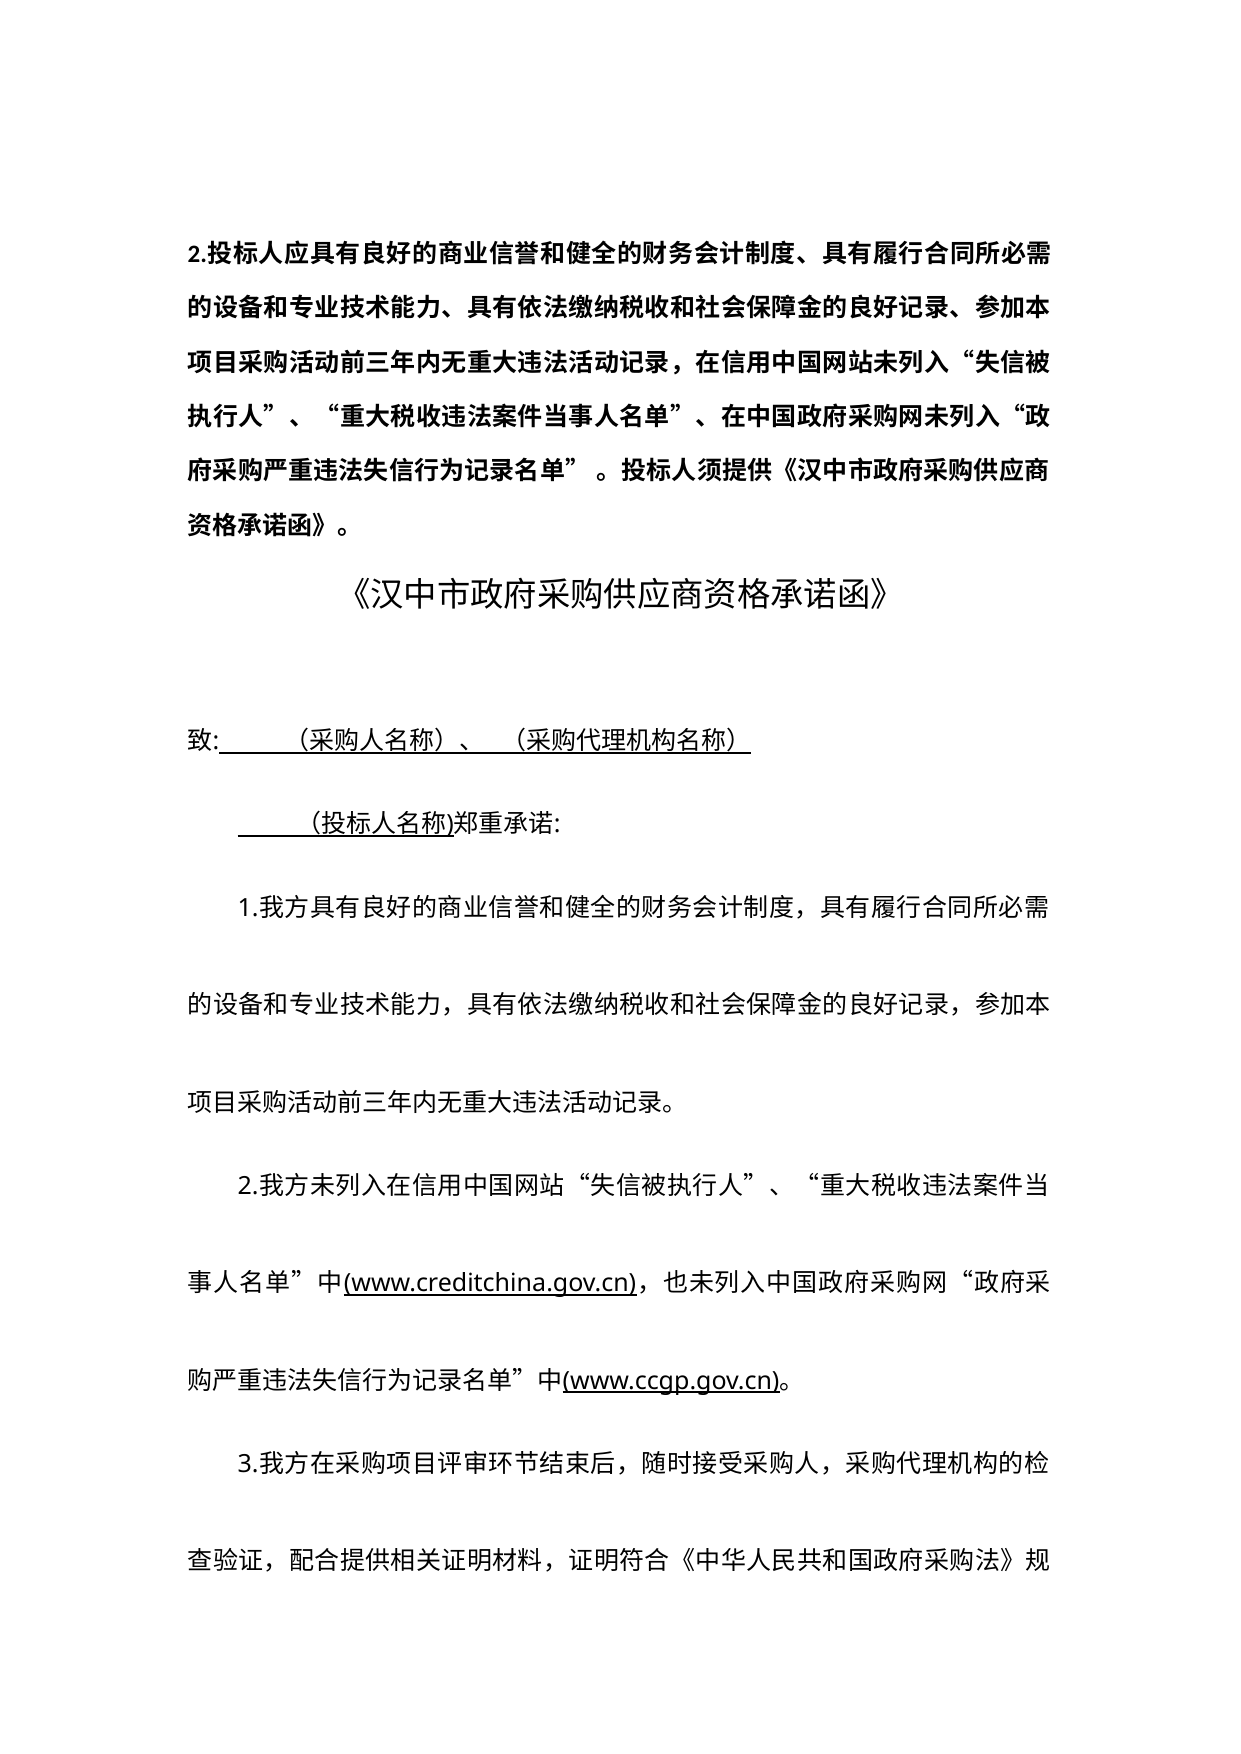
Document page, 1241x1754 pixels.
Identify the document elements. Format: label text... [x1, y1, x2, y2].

text 2.我方未列入在信用中国网站“失信被执行人”、“重大税收违法案件当事人名单”中(www.creditchina.gov.cn)，也未列入中国政府采购网“政府采购严重违法失信行为记录名单”中(www.ccgp.gov.cn)。 [187, 1151, 1053, 1411]
text （投标人名称)郑重承诺: [187, 789, 1053, 854]
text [187, 1429, 1053, 1591]
text 《汉中市政府采购供应商资格承诺函》 [187, 559, 1053, 624]
text 致: （采购人名称）、 （采购代理机构名称） [187, 706, 1053, 771]
list 2.投标人应具有良好的商业信誉和健全的财务会计制度、具有履行合同所必需的设备和专业技术能力、具有依法缴纳税收和社会保障金的良好记录、参加本项目采购活动前三年内无重大违法活动记录，在信用中国网站未列入“失信被执行人”、“重大税收违法案件当事人名单”、在中国政府采购网未列入“政府采购严重违法失信行为记录名单” 。投标人须提供《汉中市政府采购供应商资格承诺函》。 [187, 233, 1053, 541]
text 1.我方具有良好的商业信誉和健全的财务会计制度，具有履行合同所必需的设备和专业技术能力，具有依法缴纳税收和社会保障金的良好记录，参加本项目采购活动前三年内无重大违法活动记录。 [187, 873, 1053, 1133]
